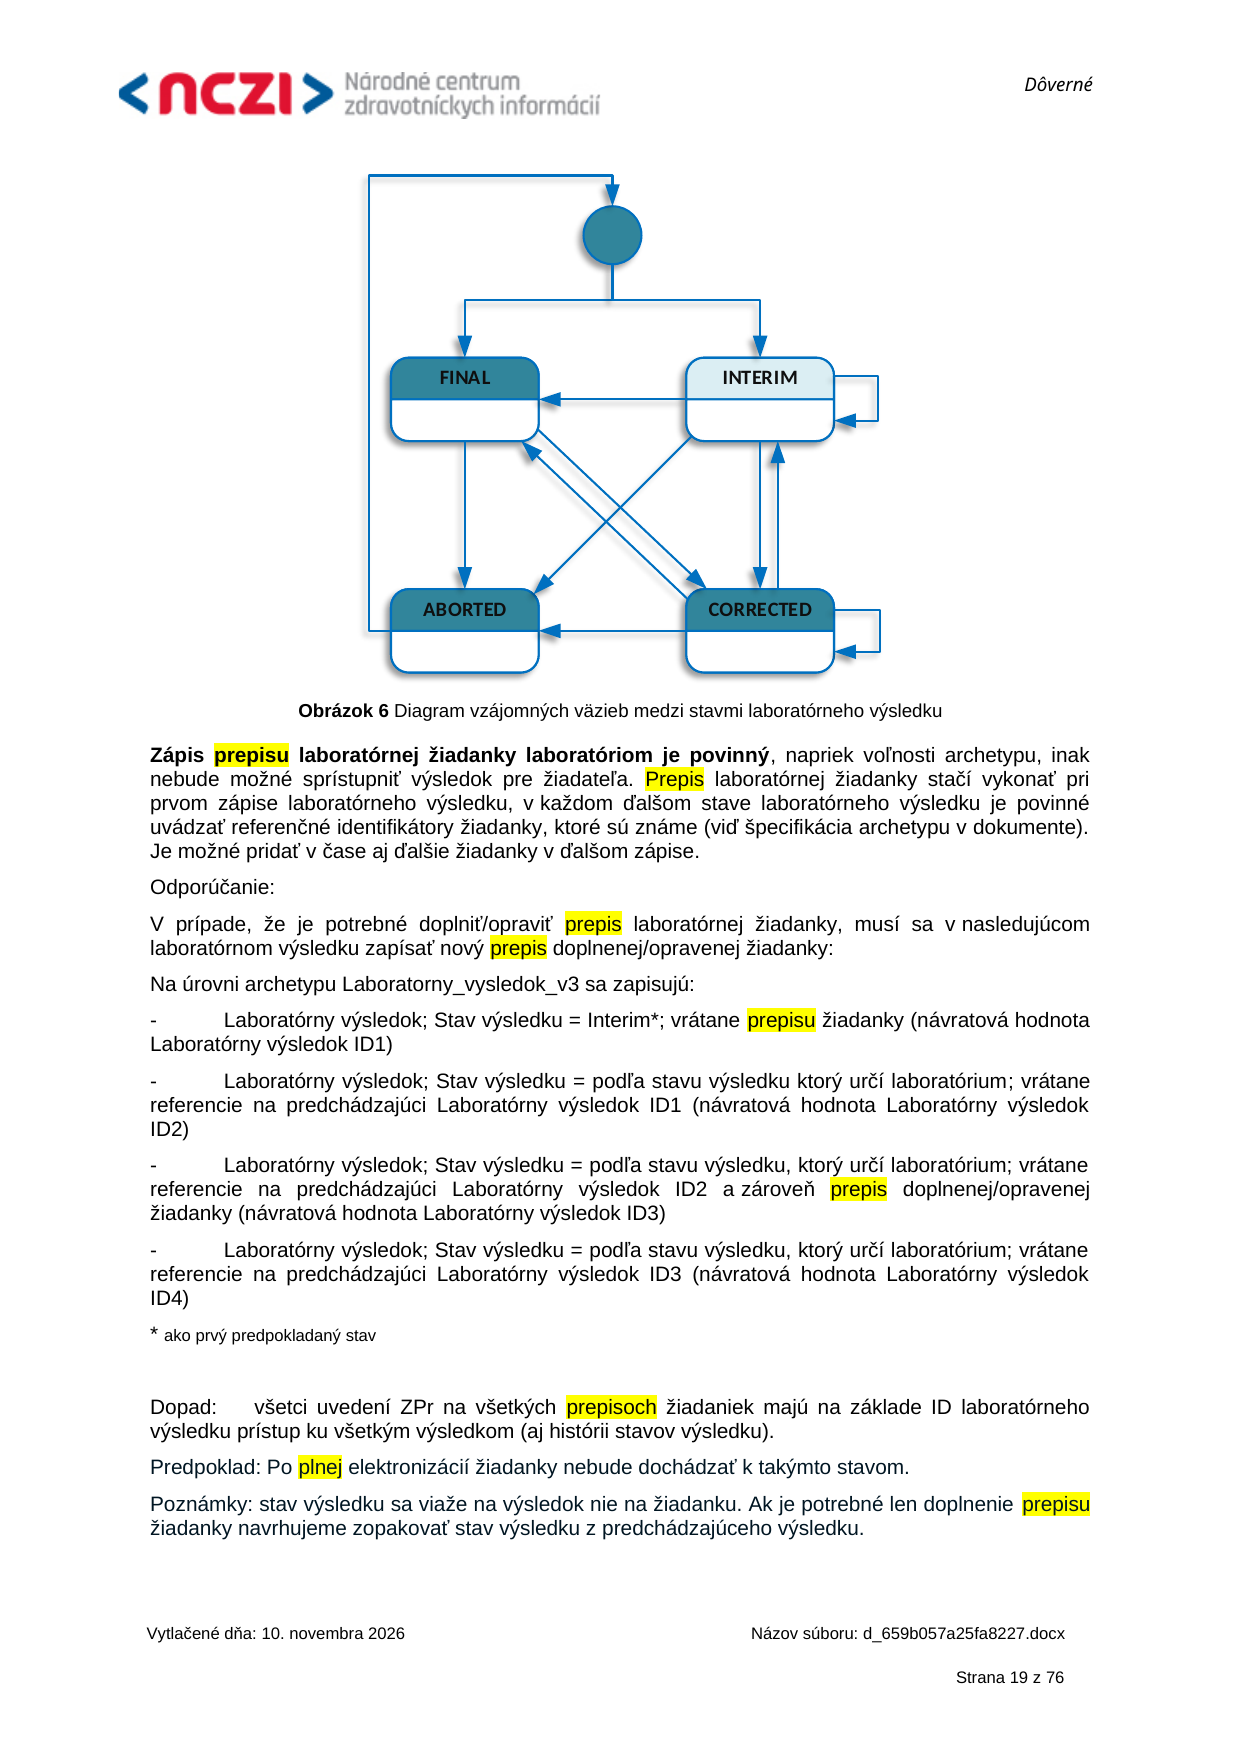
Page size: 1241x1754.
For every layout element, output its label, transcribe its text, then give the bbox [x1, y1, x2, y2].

text Odporúčanie: [150, 875, 1090, 899]
picture [118, 72, 600, 119]
text Predpoklad: Po plnej elektronizácií žiadanky nebude dochádzať k takýmto stavom. [342, 1455, 1090, 1479]
text Poznámky: stav výsledku sa viaže na výsledok nie na žiadanku. Ak je potrebné len doplnenie prepisu žiadanky navrhujeme zopakovať stav výsledku z predchádzajúceho výsledku. [150, 1492, 1090, 1539]
text Dopad: všetci uvedení ZPr na všetkých prepisoch žiadaniek majú na základe ID laboratórneho výsledku prístup ku všetkým výsledkom (aj histórii stavov výsledku). [150, 1395, 1090, 1443]
text * ako prvý predpokladaný stav [150, 1322, 1090, 1346]
text - Laboratórny výsledok; Stav výsledku = podľa stavu výsledku ktorý určí laboratórium; vrátane referencie na predchádzajúci Laboratórny výsledok ID1 (návratová hodnota Laboratórny výsledok ID2) [150, 1069, 1090, 1141]
text Zápis prepisu laboratórnej žiadanky laboratóriom je povinný, napriek voľnosti archetypu, inak nebude možné sprístupniť výsledok pre žiadateľa. Prepis laboratórnej žiadanky stačí vykonať pri prvom zápise laboratórneho výsledku, v každom ďalšom stave laboratórneho výsledku je povinné uvádzať referenčné identifikátory žiadanky, ktoré sú známe (viď špecifikácia archetypu v dokumente). Je možné pridať v čase aj ďalšie žiadanky v ďalšom zápise. [150, 743, 1090, 862]
text Obrázok 6 Diagram vzájomných väzieb medzi stavmi laboratórneho výsledku [150, 700, 1090, 722]
text V prípade, že je potrebné doplniť/opraviť prepis laboratórnej žiadanky, musí sa v nasledujúcom laboratórnom výsledku zapísať nový prepis doplnenej/opravenej žiadanky: [150, 911, 1090, 959]
text - Laboratórny výsledok; Stav výsledku = podľa stavu výsledku, ktorý určí laboratórium; vrátane referencie na predchádzajúci Laboratórny výsledok ID2 a zároveň prepis doplnenej/opravenej žiadanky (návratová hodnota Laboratórny výsledok ID3) [150, 1153, 1090, 1225]
text - Laboratórny výsledok; Stav výsledku = Interim*; vrátane prepisu žiadanky (návratová hodnota Laboratórny výsledok ID1) [150, 1008, 1090, 1056]
text Na úrovni archetypu Laboratorny_vysledok_v3 sa zapisujú: [150, 972, 1090, 996]
text - Laboratórny výsledok; Stav výsledku = podľa stavu výsledku, ktorý určí laboratórium; vrátane referencie na predchádzajúci Laboratórny výsledok ID3 (návratová hodnota Laboratórny výsledok ID4) [150, 1237, 1090, 1309]
